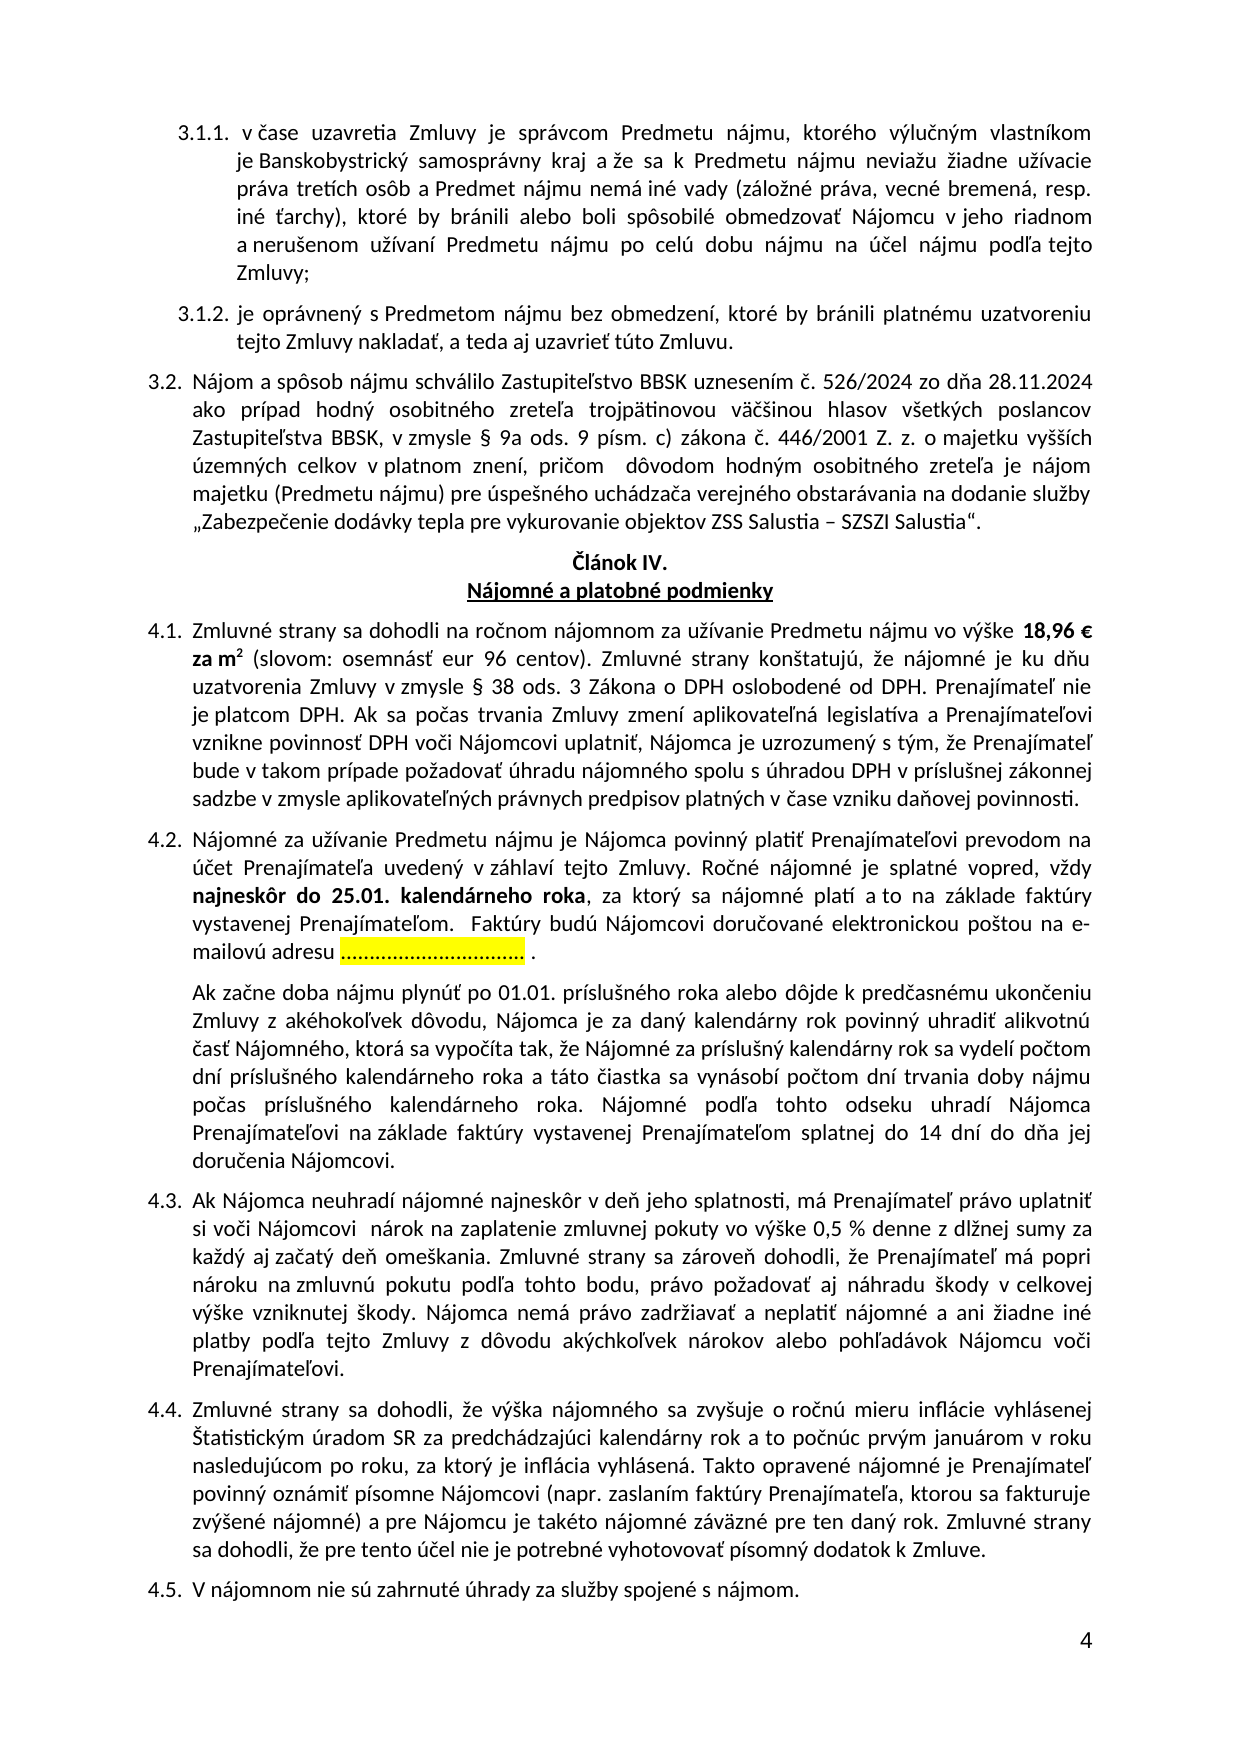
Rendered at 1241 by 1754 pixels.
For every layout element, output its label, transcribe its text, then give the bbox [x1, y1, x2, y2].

text 3.2. Nájom a spôsob nájmu schválilo Zastupiteľstvo BBSK uznesením č. 526/2024 zo dňa 28.11.2024 ako prípad hodný osobitného zreteľa trojpätinovou väčšinou hlasov všetkých poslancov Zastupiteľstva BBSK, v zmysle § 9a ods. 9 písm. c) zákona č. 446/2001 Z. z. o majetku vyšších územných celkov v platnom znení, pričom dôvodom hodným osobitného zreteľa je nájom majetku (Predmetu nájmu) pre úspešného uchádzača verejného obstarávania na dodanie služby „Zabezpečenie dodávky tepla pre vykurovanie objektov ZSS Salustia – SZSZI Salustia“. [148, 367, 1092, 535]
text 4.3. Ak Nájomca neuhradí nájomné najneskôr v deň jeho splatnosti, má Prenajímateľ právo uplatniť si voči Nájomcovi nárok na zaplatenie zmluvnej pokuty vo výške 0,5 % denne z dlžnej sumy za každý aj začatý deň omeškania. Zmluvné strany sa zároveň dohodli, že Prenajímateľ má popri nároku na zmluvnú pokutu podľa tohto bodu, právo požadovať aj náhradu škody v celkovej výške vzniknutej škody. Nájomca nemá právo zadržiavať a neplatiť nájomné a ani žiadne iné platby podľa tejto Zmluvy z dôvodu akýchkoľvek nárokov alebo pohľadávok Nájomcu voči Prenajímateľovi. [148, 1186, 1092, 1382]
text Nájomné a platobné podmienky [148, 576, 1092, 604]
text 4.1. Zmluvné strany sa dohodli na ročnom nájomnom za užívanie Predmetu nájmu vo výške 18,96 € za m2 (slovom: osemnásť eur 96 centov). Zmluvné strany konštatujú, že nájomné je ku dňu uzatvorenia Zmluvy v zmysle § 38 ods. 3 Zákona o DPH oslobodené od DPH. Prenajímateľ nie je platcom DPH. Ak sa počas trvania Zmluvy zmení aplikovateľná legislatíva a Prenajímateľovi vznikne povinnosť DPH voči Nájomcovi uplatniť, Nájomca je uzrozumený s tým, že Prenajímateľ bude v takom prípade požadovať úhradu nájomného spolu s úhradou DPH v príslušnej zákonnej sadzbe v zmysle aplikovateľných právnych predpisov platných v čase vzniku daňovej povinnosti. [148, 616, 1092, 813]
text 3.1.2. je oprávnený s Predmetom nájmu bez obmedzení, ktoré by bránili platnému uzatvoreniu tejto Zmluvy nakladať, a teda aj uzavrieť túto Zmluvu. [177, 299, 1092, 355]
text 4.5. V nájomnom nie sú zahrnuté úhrady za služby spojené s nájmom. [148, 1576, 1092, 1604]
text 3.1.1. v čase uzavretia Zmluvy je správcom Predmetu nájmu, ktorého výlučným vlastníkom je Banskobystrický samosprávny kraj a že sa k Predmetu nájmu neviažu žiadne užívacie práva tretích osôb a Predmet nájmu nemá iné vady (záložné práva, vecné bremená, resp. iné ťarchy), ktoré by bránili alebo boli spôsobilé obmedzovať Nájomcu v jeho riadnom a nerušenom užívaní Predmetu nájmu po celú dobu nájmu na účel nájmu podľa tejto Zmluvy; [177, 118, 1092, 286]
text Ak začne doba nájmu plynúť po 01.01. príslušného roka alebo dôjde k predčasnému ukončeniu Zmluvy z akéhokoľvek dôvodu, Nájomca je za daný kalendárny rok povinný uhradiť alikvotnú časť Nájomného, ktorá sa vypočíta tak, že Nájomné za príslušný kalendárny rok sa vydelí počtom dní príslušného kalendárneho roka a táto čiastka sa vynásobí počtom dní trvania doby nájmu počas príslušného kalendárneho roka. Nájomné podľa tohto odseku uhradí Nájomca Prenajímateľovi na základe faktúry vystavenej Prenajímateľom splatnej do 14 dní do dňa jej doručenia Nájomcovi. [148, 978, 1092, 1174]
text 4.4. Zmluvné strany sa dohodli, že výška nájomného sa zvyšuje o ročnú mieru inflácie vyhlásenej Štatistickým úradom SR za predchádzajúci kalendárny rok a to počnúc prvým januárom v roku nasledujúcom po roku, za ktorý je inflácia vyhlásená. Takto opravené nájomné je Prenajímateľ povinný oznámiť písomne Nájomcovi (napr. zaslaním faktúry Prenajímateľa, ktorou sa fakturuje zvýšené nájomné) a pre Nájomcu je takéto nájomné záväzné pre ten daný rok. Zmluvné strany sa dohodli, že pre tento účel nie je potrebné vyhotovovať písomný dodatok k Zmluve. [148, 1395, 1092, 1563]
text 4.2. Nájomné za užívanie Predmetu nájmu je Nájomca povinný platiť Prenajímateľovi prevodom na účet Prenajímateľa uvedený v záhlaví tejto Zmluvy. Ročné nájomné je splatné vopred, vždy najneskôr do 25.01. kalendárneho roka, za ktorý sa nájomné platí a to na základe faktúry vystavenej Prenajímateľom. Faktúry budú Nájomcovi doručované elektronickou poštou na e-mailovú adresu ................................ . [148, 825, 1092, 965]
text Článok IV. [148, 548, 1092, 576]
